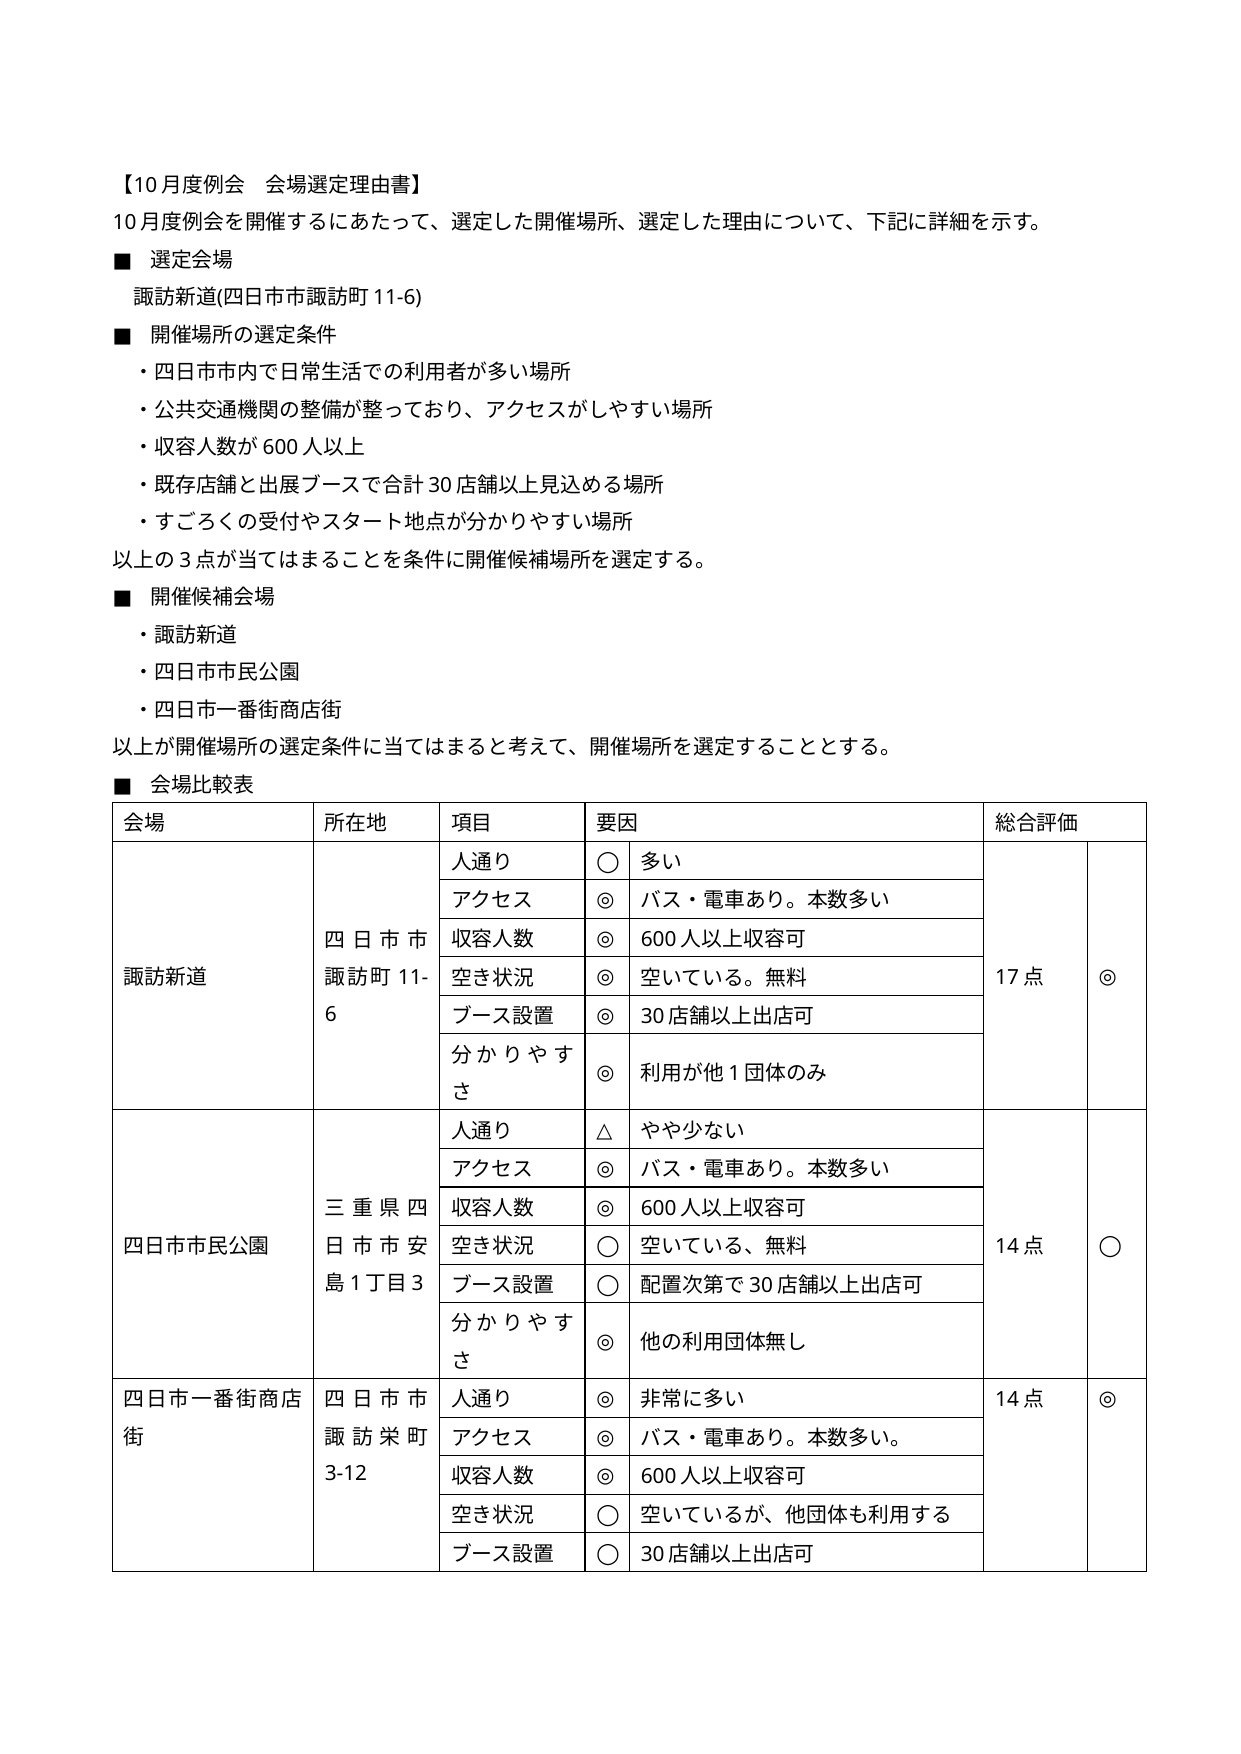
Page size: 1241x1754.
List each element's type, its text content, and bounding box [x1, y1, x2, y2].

text 諏訪新道(四日市市諏訪町11-6) [112, 277, 1128, 314]
table_header 所在地 [314, 803, 439, 841]
list 会場比較表 [112, 764, 1128, 802]
table_header 総合評価 [984, 803, 1146, 841]
list 開催場所の選定条件 [112, 314, 1128, 352]
table_cell 四日市市諏訪町11-6 [314, 842, 439, 1109]
table_cell ◯ [586, 842, 629, 879]
text ・諏訪新道 [112, 614, 1128, 652]
table_cell 600人以上収容可 [630, 919, 983, 956]
table_cell ◎ [586, 919, 629, 956]
text 以上の3点が当てはまることを条件に開催候補場所を選定する。 [112, 539, 1128, 577]
table_cell ◎ [1088, 1379, 1146, 1571]
table_cell 分かりやすさ [440, 1303, 584, 1378]
text ・四日市市民公園 [112, 652, 1128, 689]
table_cell バス・電車あり。本数多い [630, 880, 983, 918]
text 10月度例会を開催するにあたって、選定した開催場所、選定した理由について、下記に詳細を示す。 [112, 202, 1128, 239]
table_cell ◯ [586, 1533, 629, 1571]
table_cell ◎ [586, 996, 629, 1033]
table_cell 人通り [440, 1110, 584, 1148]
table_cell 収容人数 [440, 1188, 584, 1225]
table_cell ◎ [586, 1303, 629, 1378]
table_cell バス・電車あり。本数多い [630, 1149, 983, 1186]
table_cell ◯ [586, 1265, 629, 1302]
table_cell 人通り [440, 842, 584, 879]
table_cell 空いている、無料 [630, 1226, 983, 1263]
table_cell やや少ない [630, 1110, 983, 1148]
table_cell ◎ [586, 880, 629, 918]
table_cell ◎ [586, 1418, 629, 1455]
table_cell 分かりやすさ [440, 1034, 584, 1109]
table_cell 他の利用団体無し [630, 1303, 983, 1378]
table_cell 空き状況 [440, 1226, 584, 1263]
table_cell 三重県四日市市安島1丁目3 [314, 1110, 439, 1378]
table_cell 四日市市諏訪栄町3-12 [314, 1379, 439, 1571]
table_cell ◯ [586, 1495, 629, 1532]
table_cell ◯ [586, 1226, 629, 1263]
table_cell アクセス [440, 1418, 584, 1455]
table_cell 空いているが、他団体も利用する [630, 1495, 983, 1532]
table_cell 人通り [440, 1379, 584, 1417]
table_cell 空いている。無料 [630, 957, 983, 995]
table_cell 17点 [984, 842, 1087, 1109]
table_cell ◎ [586, 1149, 629, 1186]
table_header 会場 [113, 803, 313, 841]
table_cell 多い [630, 842, 983, 879]
table_cell ブース設置 [440, 1265, 584, 1302]
table_cell 14点 [984, 1379, 1087, 1571]
table_cell ◎ [586, 1034, 629, 1109]
table_cell 600人以上収容可 [630, 1188, 983, 1225]
table_cell △ [586, 1110, 629, 1148]
table_cell 空き状況 [440, 957, 584, 995]
list 選定会場 [112, 239, 1128, 277]
text ・四日市一番街商店街 [112, 689, 1128, 727]
table_cell 14点 [984, 1110, 1087, 1378]
text ・公共交通機関の整備が整っており、アクセスがしやすい場所 [112, 389, 1128, 427]
table_cell 四日市市民公園 [113, 1110, 313, 1378]
text ・収容人数が600人以上 [112, 427, 1128, 464]
table_cell アクセス [440, 1149, 584, 1186]
table_cell バス・電車あり。本数多い。 [630, 1418, 983, 1455]
table_cell 利用が他1団体のみ [630, 1034, 983, 1109]
text ・四日市市内で日常生活での利用者が多い場所 [112, 352, 1128, 389]
table_cell 収容人数 [440, 1456, 584, 1494]
table_header 項目 [440, 803, 584, 841]
table_cell 収容人数 [440, 919, 584, 956]
list 開催候補会場 [112, 577, 1128, 614]
table_cell 30店舗以上出店可 [630, 996, 983, 1033]
table_cell ◎ [586, 957, 629, 995]
table_cell ブース設置 [440, 1533, 584, 1571]
table_cell 配置次第で30店舗以上出店可 [630, 1265, 983, 1302]
table_header 要因 [586, 803, 983, 841]
table_cell ◎ [1088, 842, 1146, 1109]
text ・すごろくの受付やスタート地点が分かりやすい場所 [112, 502, 1128, 539]
text ・既存店舗と出展ブースで合計30店舗以上見込める場所 [112, 464, 1128, 502]
table_cell ◯ [1088, 1110, 1146, 1378]
text 以上が開催場所の選定条件に当てはまると考えて、開催場所を選定することとする。 [112, 727, 1128, 764]
table_cell 600人以上収容可 [630, 1456, 983, 1494]
table_cell 諏訪新道 [113, 842, 313, 1109]
table_cell 四日市一番街商店街 [113, 1379, 313, 1571]
table_cell ブース設置 [440, 996, 584, 1033]
table_cell ◎ [586, 1188, 629, 1225]
table_cell 空き状況 [440, 1495, 584, 1532]
table_cell ◎ [586, 1456, 629, 1494]
table_cell 30店舗以上出店可 [630, 1533, 983, 1571]
text 【10月度例会 会場選定理由書】 [112, 164, 1128, 202]
table_cell ◎ [586, 1379, 629, 1417]
table_cell アクセス [440, 880, 584, 918]
table_cell 非常に多い [630, 1379, 983, 1417]
